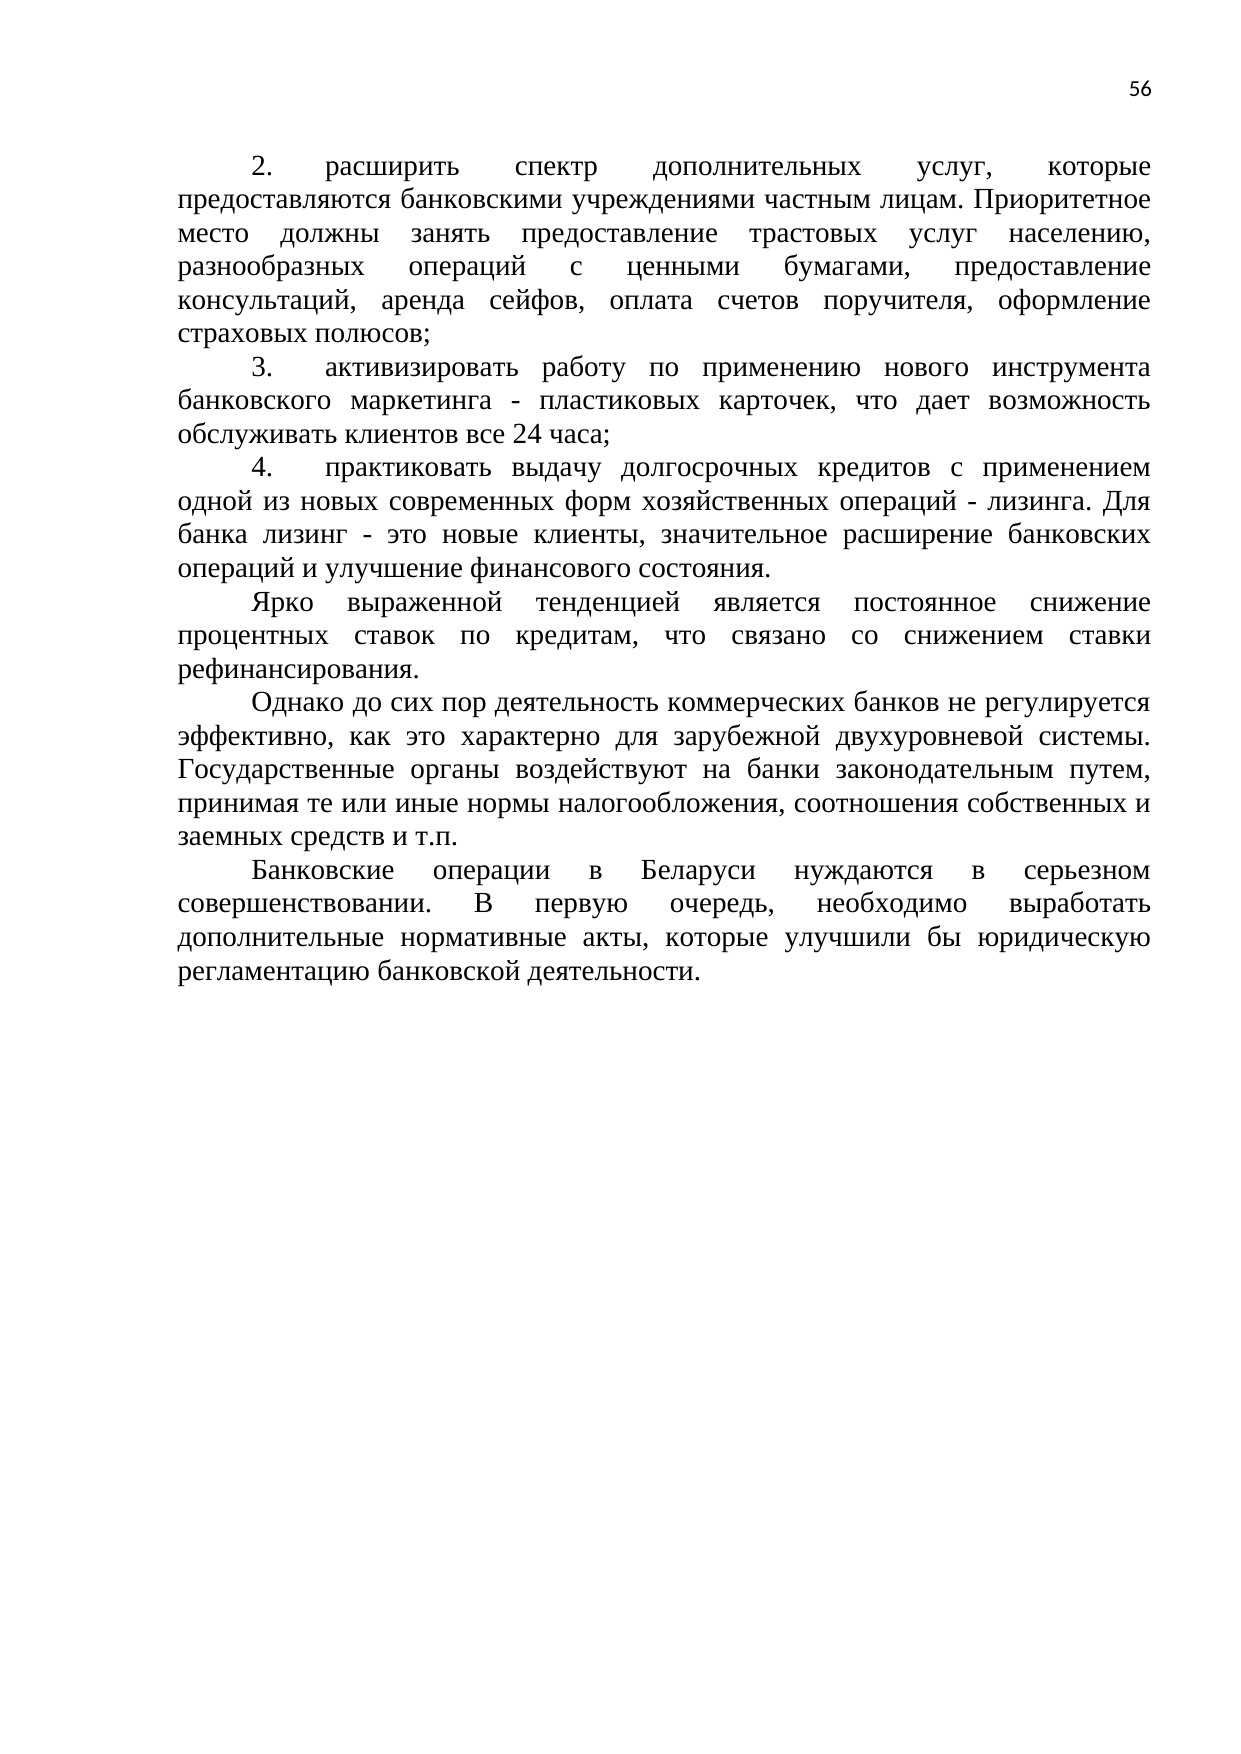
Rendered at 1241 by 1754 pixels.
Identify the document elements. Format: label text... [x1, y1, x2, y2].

list активизировать работу по применению нового инструмента банковского маркетинга - пластиковых карточек, что дает возможность обслуживать клиентов все 24 часа; [177, 349, 1152, 449]
text Однако до сих пор деятельность коммерческих банков не регулируется эффективно, как это характерно для зарубежной двухуровневой системы. Государственные органы воздействуют на банки законодательным путем, принимая те или иные нормы налогообложения, соотношения собственных и заемных средств и т.п. [177, 684, 1152, 852]
text Ярко выраженной тенденцией является постоянное снижение процентных ставок по кредитам, что связано со снижением ставки рефинансирования. [177, 584, 1152, 684]
list расширить спектр дополнительных услуг, которые предоставляются банковскими учреждениями частным лицам. Приоритетное место должны занять предоставление трастовых услуг населению, разнообразных операций с ценными бумагами, предоставление консультаций, аренда сейфов, оплата счетов поручителя, оформление страховых полюсов; [177, 148, 1152, 349]
text Банковские операции в Беларуси нуждаются в серьезном совершенствовании. В первую очередь, необходимо выработать дополнительные нормативные акты, которые улучшили бы юридическую регламентацию банковской деятельности. [177, 852, 1152, 986]
list практиковать выдачу долгосрочных кредитов с применением одной из новых современных форм хозяйственных операций - лизинга. Для банка лизинг - это новые клиенты, значительное расширение банковских операций и улучшение финансового состояния. [177, 449, 1152, 584]
